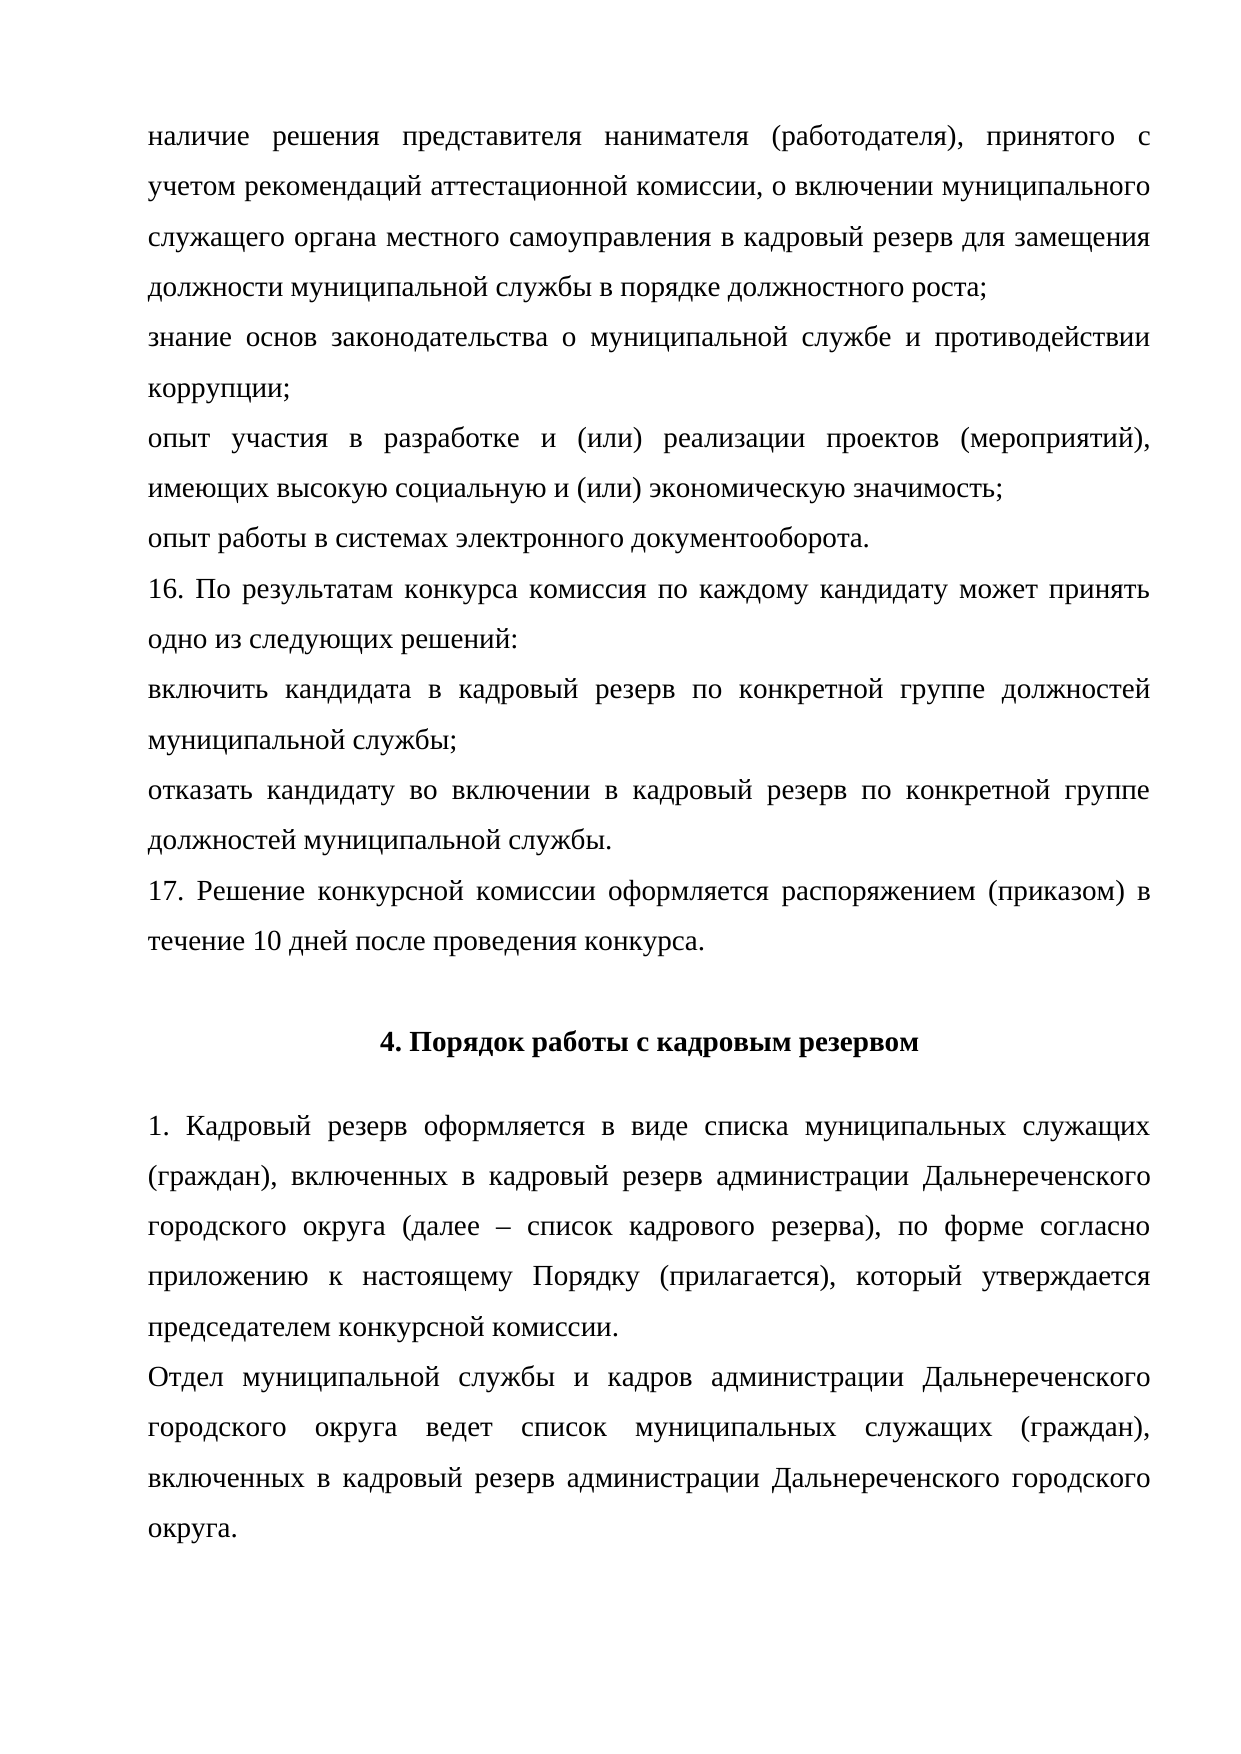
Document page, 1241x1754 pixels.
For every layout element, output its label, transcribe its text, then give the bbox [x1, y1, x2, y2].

text 1. Кадровый резерв оформляется в виде списка муниципальных служащих (граждан), включенных в кадровый резерв администрации Дальнереченского городского округа (далее – список кадрового резерва), по форме согласно приложению к настоящему Порядку (прилагается), который утверждается председателем конкурсной комиссии. [148, 1108, 1152, 1342]
text знание основ законодательства о муниципальной службе и противодействии коррупции; [148, 319, 1152, 403]
text 17. Решение конкурсной комиссии оформляется распоряжением (приказом) в течение 10 дней после проведения конкурса. [148, 873, 1152, 957]
text 16. По результатам конкурса комиссия по каждому кандидату может принять одно из следующих решений: [148, 571, 1152, 655]
text опыт работы в системах электронного документооборота. [148, 521, 1152, 554]
text опыт участия в разработке и (или) реализации проектов (мероприятий), имеющих высокую социальную и (или) экономическую значимость; [148, 420, 1152, 504]
text отказать кандидату во включении в кадровый резерв по конкретной группе должностей муниципальной службы. [148, 772, 1152, 856]
text 4. Порядок работы с кадровым резервом [148, 1024, 1152, 1057]
text Отдел муниципальной службы и кадров администрации Дальнереченского городского округа ведет список муниципальных служащих (граждан), включенных в кадровый резерв администрации Дальнереченского городского округа. [148, 1359, 1152, 1544]
text наличие решения представителя нанимателя (работодателя), принятого с учетом рекомендаций аттестационной комиссии, о включении муниципального служащего органа местного самоуправления в кадровый резерв для замещения должности муниципальной службы в порядке должностного роста; [148, 118, 1152, 303]
text включить кандидата в кадровый резерв по конкретной группе должностей муниципальной службы; [148, 672, 1152, 755]
